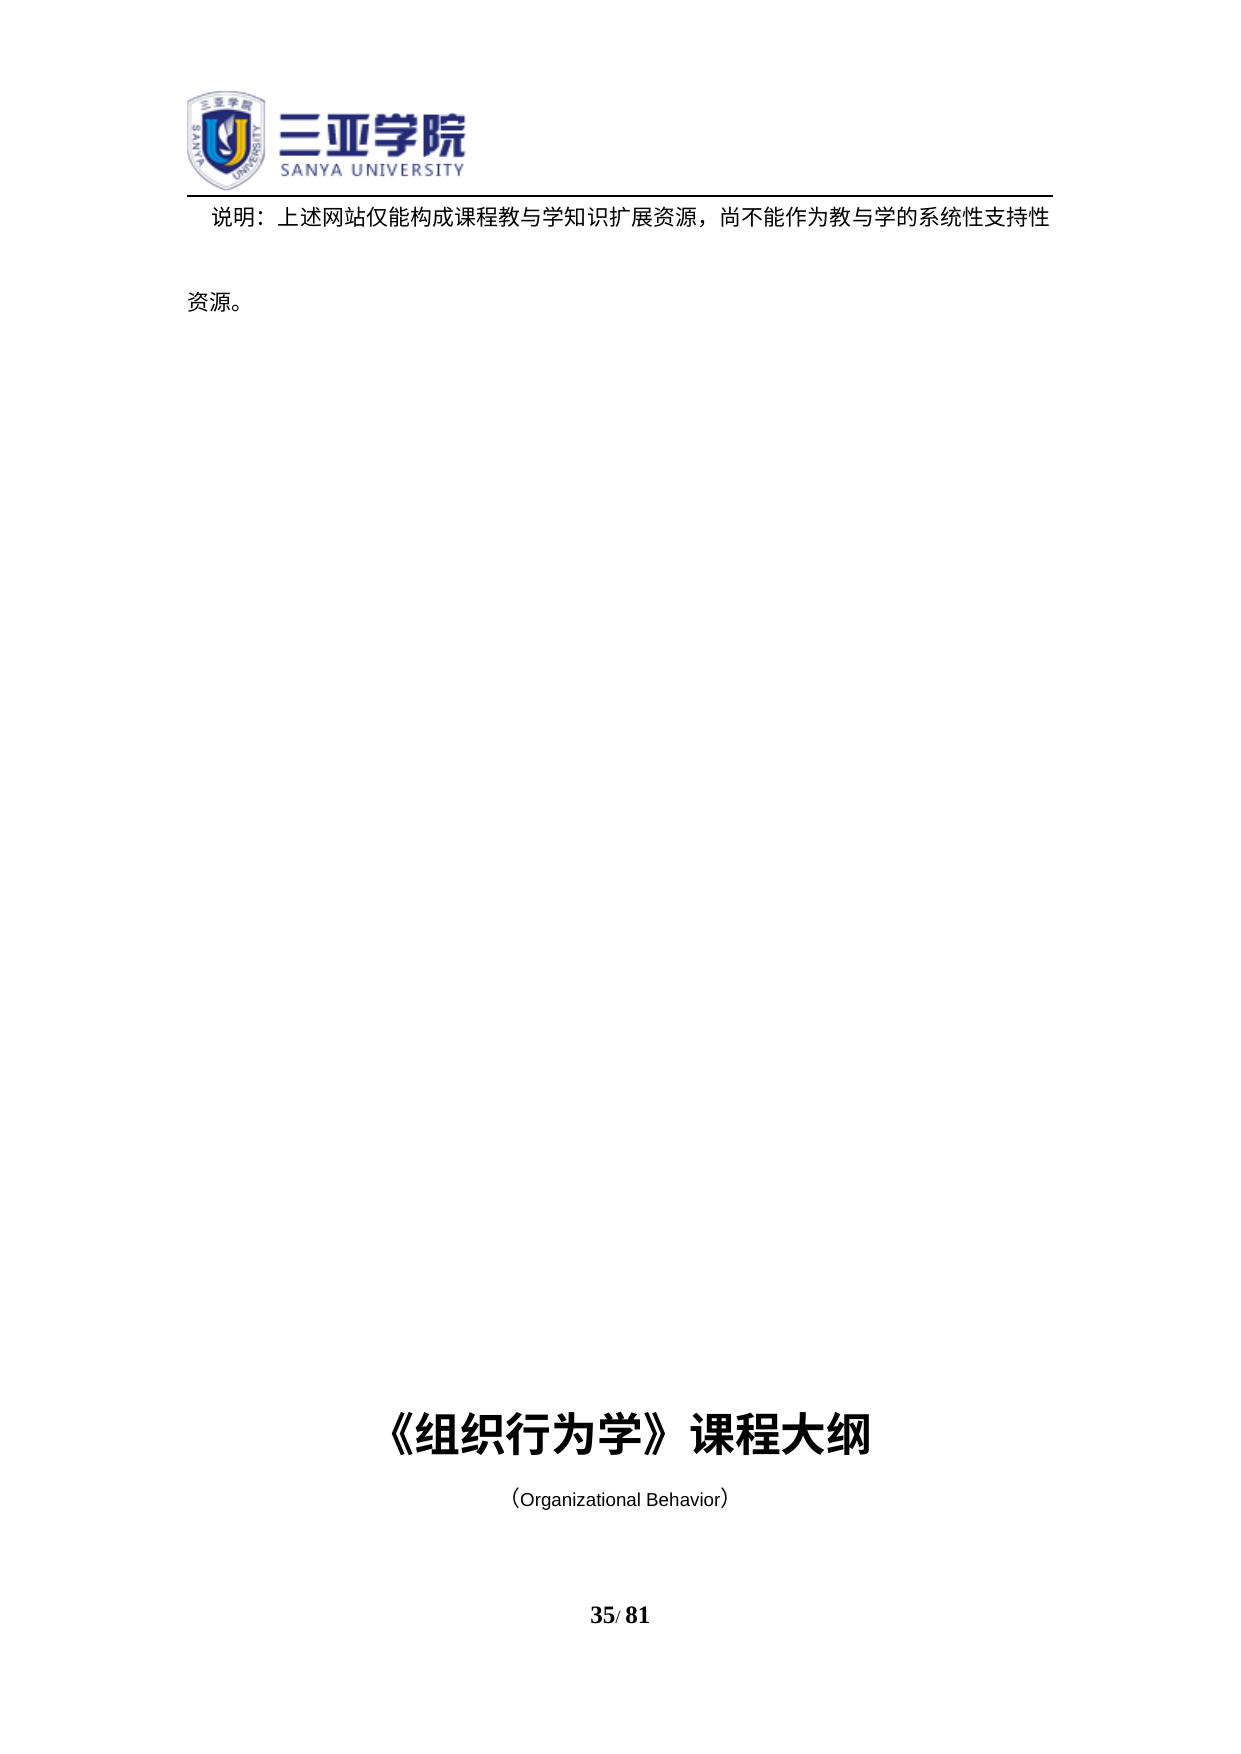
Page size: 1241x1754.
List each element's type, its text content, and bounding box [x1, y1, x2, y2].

text 《组织行为学》课程大纲 [187, 1383, 1053, 1481]
picture [187, 88, 484, 194]
text 说明：上述网站仅能构成课程教与学知识扩展资源，尚不能作为教与学的系统性支持性资源。 [187, 200, 1053, 330]
text （Organizational Behavior） [187, 1481, 1053, 1513]
